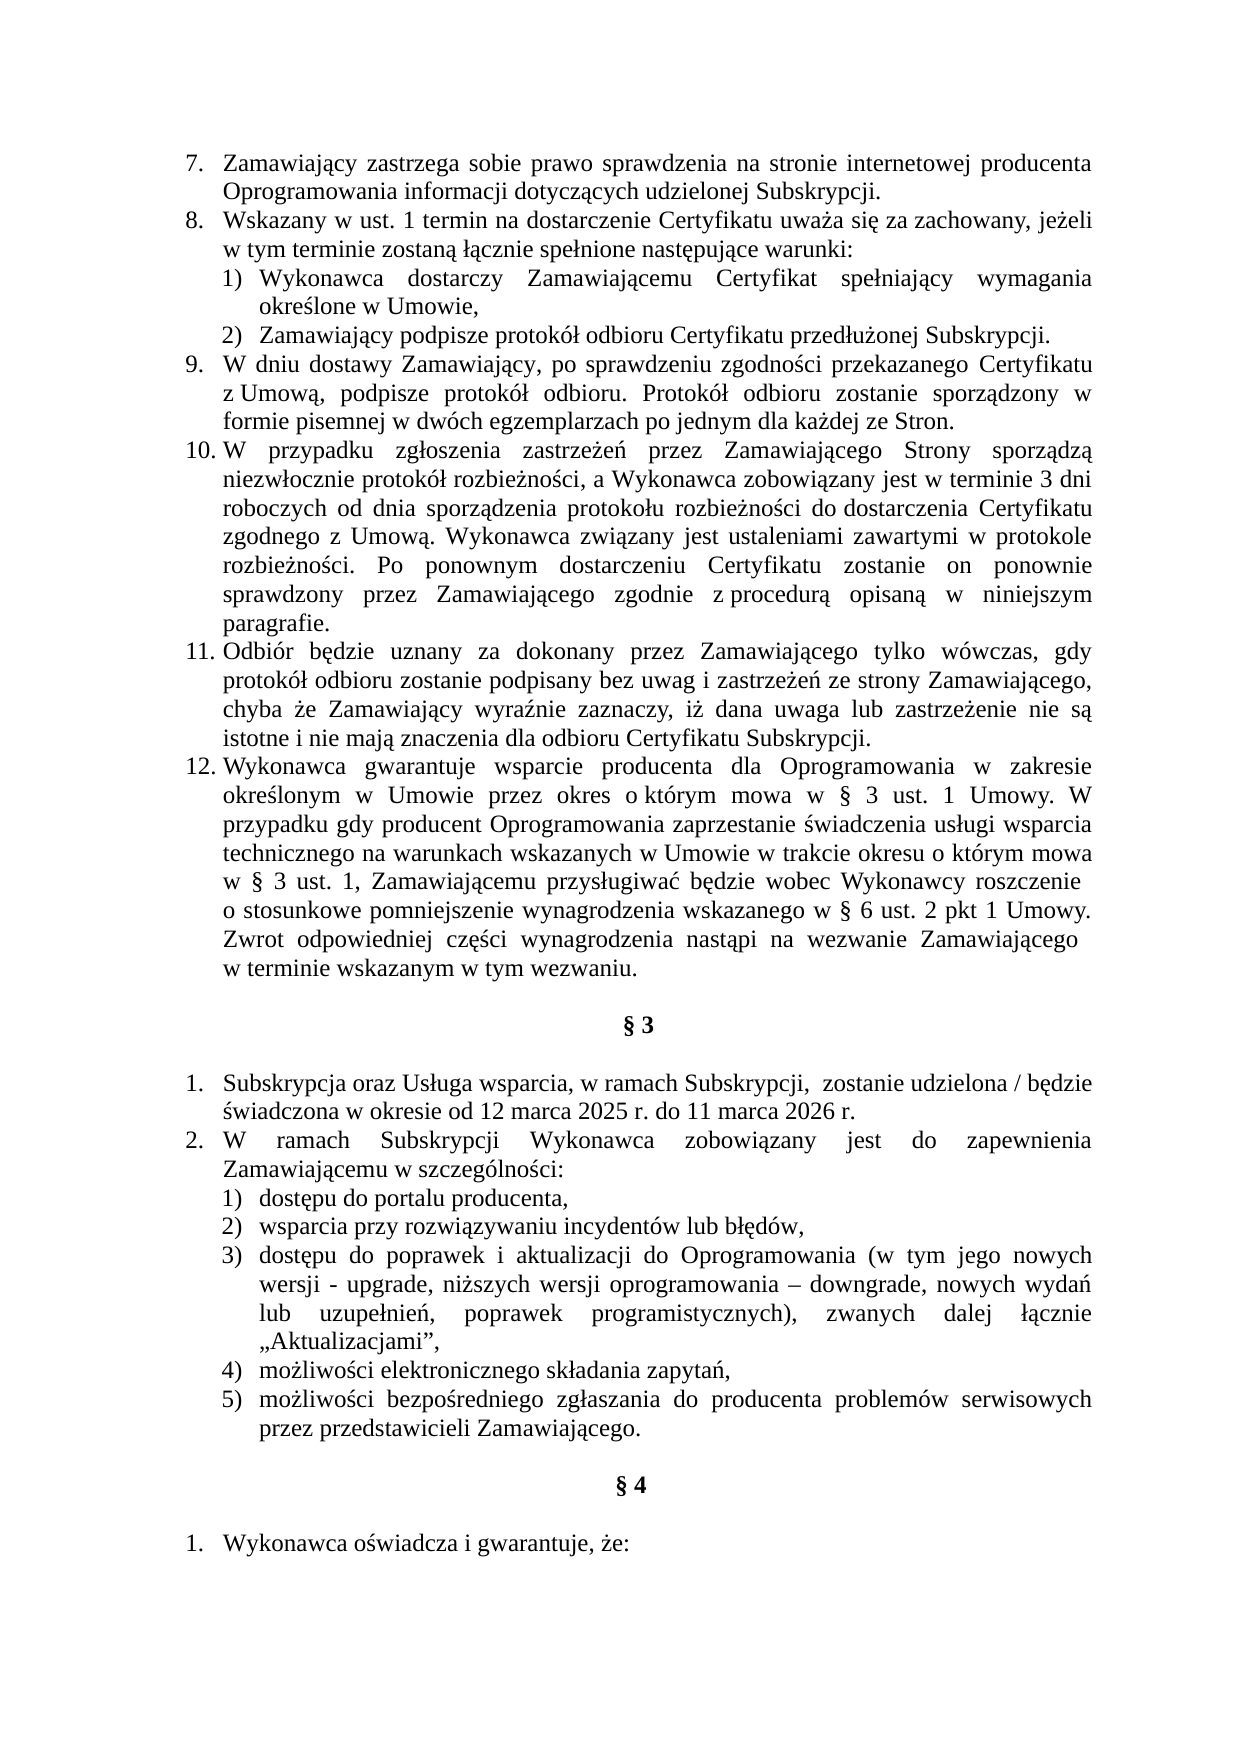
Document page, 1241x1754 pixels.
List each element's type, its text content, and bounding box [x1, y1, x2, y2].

list Wykonawca gwarantuje wsparcie producenta dla Oprogramowania w zakresie określonym w Umowie przez okres o którym mowa w § 3 ust. 1 Umowy. W przypadku gdy producent Oprogramowania zaprzestanie świadczenia usługi wsparcia technicznego na warunkach wskazanych w Umowie w trakcie okresu o którym mowa w § 3 ust. 1, Zamawiającemu przysługiwać będzie wobec Wykonawcy roszczenie o stosunkowe pomniejszenie wynagrodzenia wskazanego w § 6 ust. 2 pkt 1 Umowy. Zwrot odpowiedniej części wynagrodzenia nastąpi na wezwanie Zamawiającego w terminie wskazanym w tym wezwaniu. [185, 751, 1093, 981]
list Zamawiający podpisze protokół odbioru Certyfikatu przedłużonej Subskrypcji. [221, 320, 1093, 349]
list W ramach Subskrypcji Wykonawca zobowiązany jest do zapewnienia Zamawiającemu w szczególności: [185, 1125, 1093, 1183]
list dostępu do poprawek i aktualizacji do Oprogramowania (w tym jego nowych wersji - upgrade, niższych wersji oprogramowania – downgrade, nowych wydań lub uzupełnień, poprawek programistycznych), zwanych dalej łącznie „Aktualizacjami”, [221, 1240, 1093, 1355]
list Wykonawca oświadcza i gwarantuje, że: [185, 1528, 1093, 1556]
list Subskrypcja oraz Usługa wsparcia, w ramach Subskrypcji, zostanie udzielona / będzie świadczona w okresie od 12 marca 2025 r. do 11 marca 2026 r. [185, 1068, 1093, 1125]
list Wykonawca dostarczy Zamawiającemu Certyfikat spełniający wymagania określone w Umowie, [221, 263, 1093, 320]
list Zamawiający zastrzega sobie prawo sprawdzenia na stronie internetowej producenta Oprogramowania informacji dotyczących udzielonej Subskrypcji. [185, 148, 1093, 205]
list W przypadku zgłoszenia zastrzeżeń przez Zamawiającego Strony sporządzą niezwłocznie protokół rozbieżności, a Wykonawca zobowiązany jest w terminie 3 dni roboczych od dnia sporządzenia protokołu rozbieżności do dostarczenia Certyfikatu zgodnego z Umową. Wykonawca związany jest ustaleniami zawartymi w protokole rozbieżności. Po ponownym dostarczeniu Certyfikatu zostanie on ponownie sprawdzony przez Zamawiającego zgodnie z procedurą opisaną w niniejszym paragrafie. [185, 435, 1093, 636]
list możliwości bezpośredniego zgłaszania do producenta problemów serwisowych przez przedstawicieli Zamawiającego. [221, 1384, 1093, 1441]
list W dniu dostawy Zamawiający, po sprawdzeniu zgodności przekazanego Certyfikatu z Umową, podpisze protokół odbioru. Protokół odbioru zostanie sporządzony w formie pisemnej w dwóch egzemplarzach po jednym dla każdej ze Stron. [185, 349, 1093, 435]
list wsparcia przy rozwiązywaniu incydentów lub błędów, [221, 1211, 1093, 1240]
text § 4 [169, 1470, 1093, 1499]
list możliwości elektronicznego składania zapytań, [221, 1355, 1093, 1384]
list dostępu do portalu producenta, [221, 1183, 1093, 1211]
list Wskazany w ust. 1 termin na dostarczenie Certyfikatu uważa się za zachowany, jeżeli w tym terminie zostaną łącznie spełnione następujące warunki: [185, 205, 1093, 263]
list § 3 [184, 1010, 1093, 1039]
list Odbiór będzie uznany za dokonany przez Zamawiającego tylko wówczas, gdy protokół odbioru zostanie podpisany bez uwag i zastrzeżeń ze strony Zamawiającego, chyba że Zamawiający wyraźnie zaznaczy, iż dana uwaga lub zastrzeżenie nie są istotne i nie mają znaczenia dla odbioru Certyfikatu Subskrypcji. [185, 636, 1093, 751]
